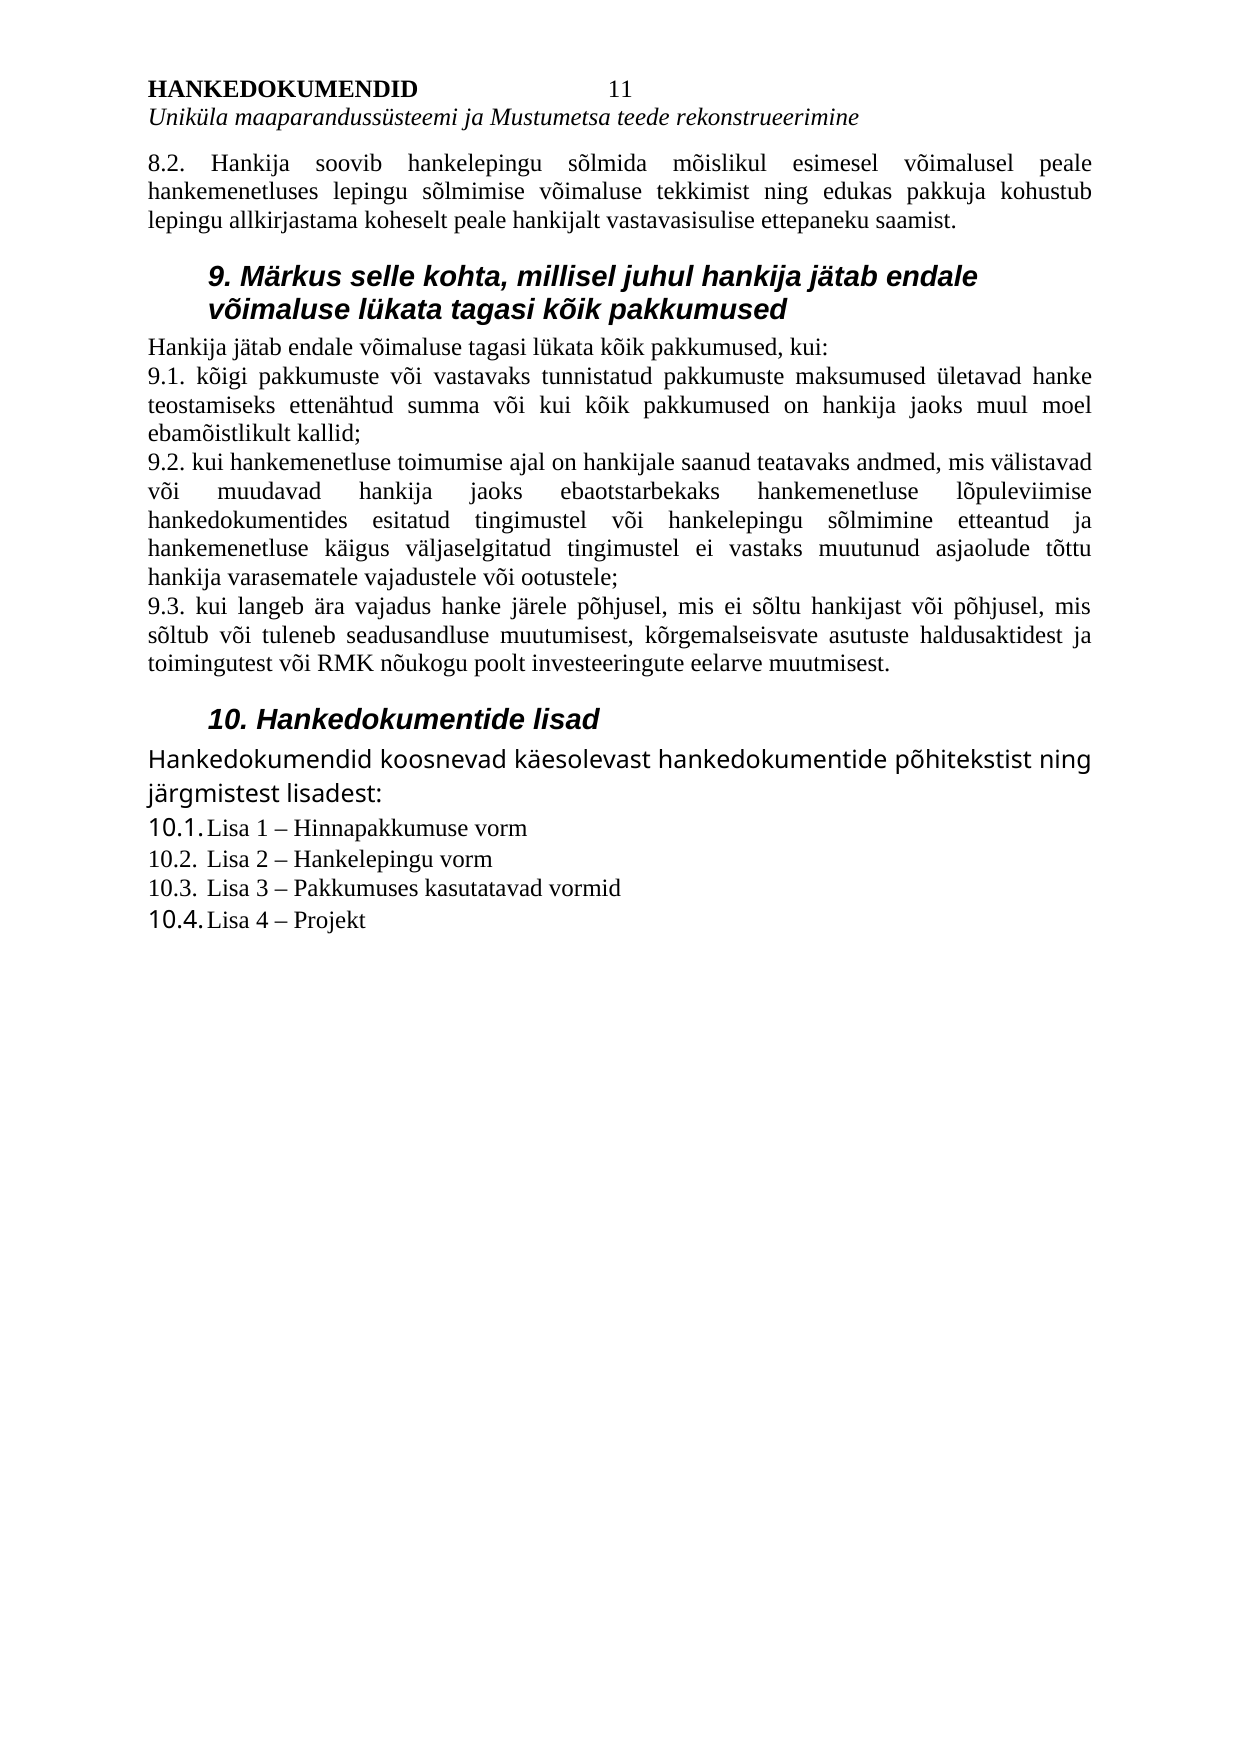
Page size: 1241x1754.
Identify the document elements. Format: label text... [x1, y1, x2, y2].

text 9.2. kui hankemenetluse toimumise ajal on hankijale saanud teatavaks andmed, mis välistavad või muudavad hankija jaoks ebaotstarbekaks hankemenetluse lõpuleviimise hankedokumentides esitatud tingimustel või hankelepingu sõlmimine etteantud ja hankemenetluse käigus väljaselgitatud tingimustel ei vastaks muutunud asjaolude tõttu hankija varasematele vajadustele või ootustele; [148, 447, 1093, 591]
text 9.1. kõigi pakkumuste või vastavaks tunnistatud pakkumuste maksumused ületavad hanke teostamiseks ettenähtud summa või kui kõik pakkumused on hankija jaoks muul moel ebamõistlikult kallid; [148, 361, 1093, 447]
text Hankija jätab endale võimaluse tagasi lükata kõik pakkumused, kui: [148, 332, 1093, 361]
text 10.1. Lisa 1 – Hinnapakkumuse vorm [148, 810, 1093, 844]
subtitle 10. Hankedokumentide lisad [148, 702, 1093, 736]
text 10.4. Lisa 4 – Projekt [148, 902, 1093, 936]
text 10.2. Lisa 2 – Hankelepingu vorm [148, 844, 1093, 873]
text 10.3. Lisa 3 – Pakkumuses kasutatavad vormid [148, 873, 1093, 902]
subtitle 9. Märkus selle kohta, millisel juhul hankija jätab endale võimaluse lükata tagasi kõik pakkumused [148, 259, 1093, 326]
text Hankedokumendid koosnevad käesolevast hankedokumentide põhitekstist ning järgmistest lisadest: [148, 742, 1093, 810]
text 8.2. Hankija soovib hankelepingu sõlmida mõislikul esimesel võimalusel peale hankemenetluses lepingu sõlmimise võimaluse tekkimist ning edukas pakkuja kohustub lepingu allkirjastama koheselt peale hankijalt vastavasisulise ettepaneku saamist. [148, 148, 1093, 234]
text 9.3. kui langeb ära vajadus hanke järele põhjusel, mis ei sõltu hankijast või põhjusel, mis sõltub või tuleneb seadusandluse muutumisest, kõrgemalseisvate asutuste haldusaktidest ja toimingutest või RMK nõukogu poolt investeeringute eelarve muutmisest. [148, 591, 1093, 677]
